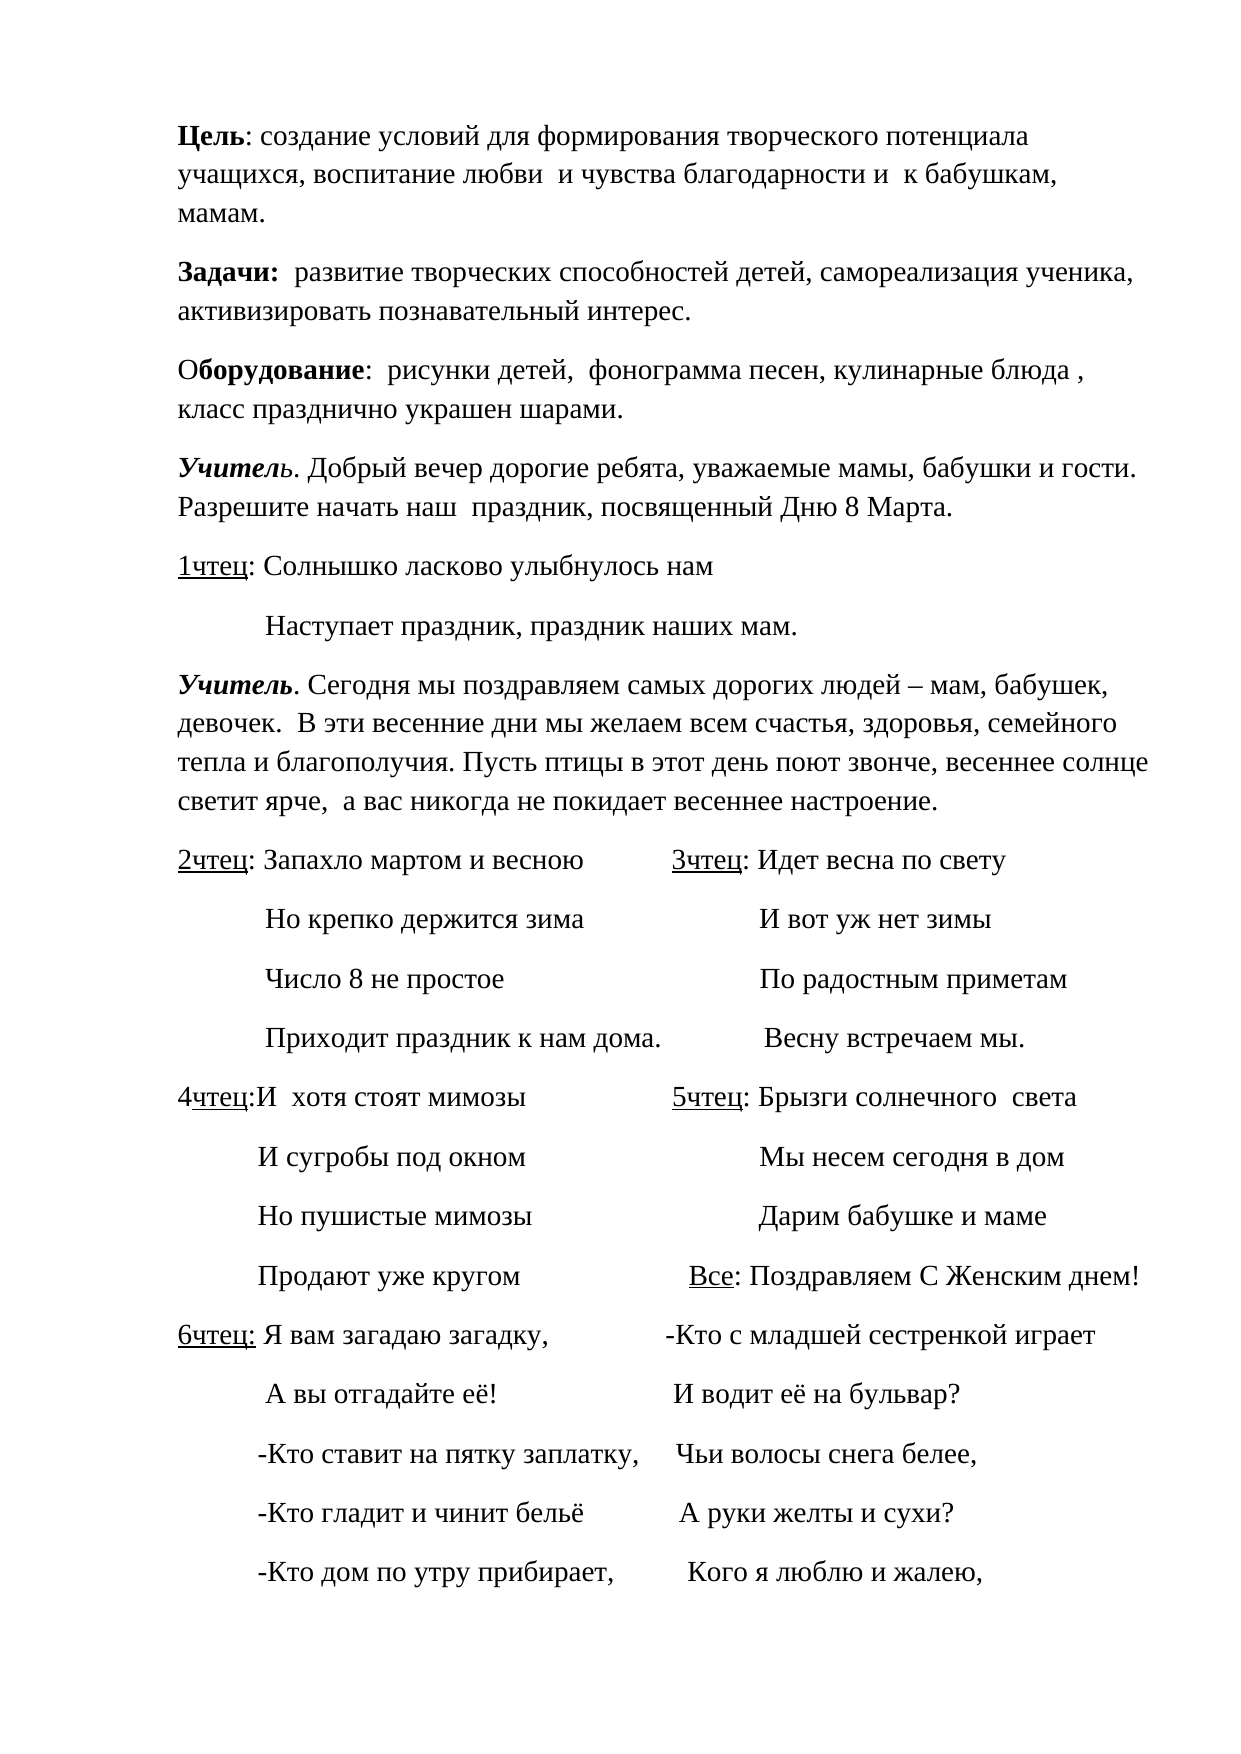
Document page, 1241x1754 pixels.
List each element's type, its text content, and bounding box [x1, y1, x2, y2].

text 4чтец:И хотя стоят мимозы 5чтец: Брызги солнечного света [177, 1079, 1152, 1113]
text Приходит праздник к нам дома. Весну встречаем мы. [177, 1020, 1152, 1054]
text 1чтец: Солнышко ласково улыбнулось нам [177, 548, 1152, 582]
text Но пушистые мимозы Дарим бабушке и маме [177, 1198, 1152, 1232]
text Оборудование: рисунки детей, фонограмма песен, кулинарные блюда , класс празднично украшен шарами. [177, 352, 1152, 424]
text Продают уже кругом Все: Поздравляем С Женским днем! [177, 1258, 1152, 1291]
text Задачи: развитие творческих способностей детей, самореализация ученика, активизировать познавательный интерес. [177, 254, 1152, 327]
text А вы отгадайте её! И водит её на бульвар? [177, 1376, 1152, 1410]
text Учитель. Сегодня мы поздравляем самых дорогих людей – мам, бабушек, девочек. В эти весенние дни мы желаем всем счастья, здоровья, семейного тепла и благополучия. Пусть птицы в этот день поют звонче, весеннее солнце светит ярче, а вас никогда не покидает весеннее настроение. [177, 667, 1152, 816]
text И сугробы под окном Мы несем сегодня в дом [177, 1139, 1152, 1172]
text Наступает праздник, праздник наших мам. [177, 608, 1152, 641]
text -Кто дом по утру прибирает, Кого я люблю и жалею, [177, 1554, 1152, 1588]
text 6чтец: Я вам загадаю загадку, -Кто с младшей сестренкой играет [177, 1317, 1152, 1351]
text 2чтец: Запахло мартом и весною 3чтец: Идет весна по свету [177, 842, 1152, 876]
text Учитель. Добрый вечер дорогие ребята, уважаемые мамы, бабушки и гости. Разрешите начать наш праздник, посвященный Дню 8 Марта. [177, 450, 1152, 522]
text -Кто ставит на пятку заплатку, Чьи волосы снега белее, [177, 1436, 1152, 1469]
text -Кто гладит и чинит бельё А руки желты и сухи? [177, 1495, 1152, 1529]
text Число 8 не простое По радостным приметам [177, 961, 1152, 994]
text Цель: создание условий для формирования творческого потенциала учащихся, воспитание любви и чувства благодарности и к бабушкам, мамам. [177, 118, 1152, 229]
text Но крепко держится зима И вот уж нет зимы [177, 901, 1152, 935]
